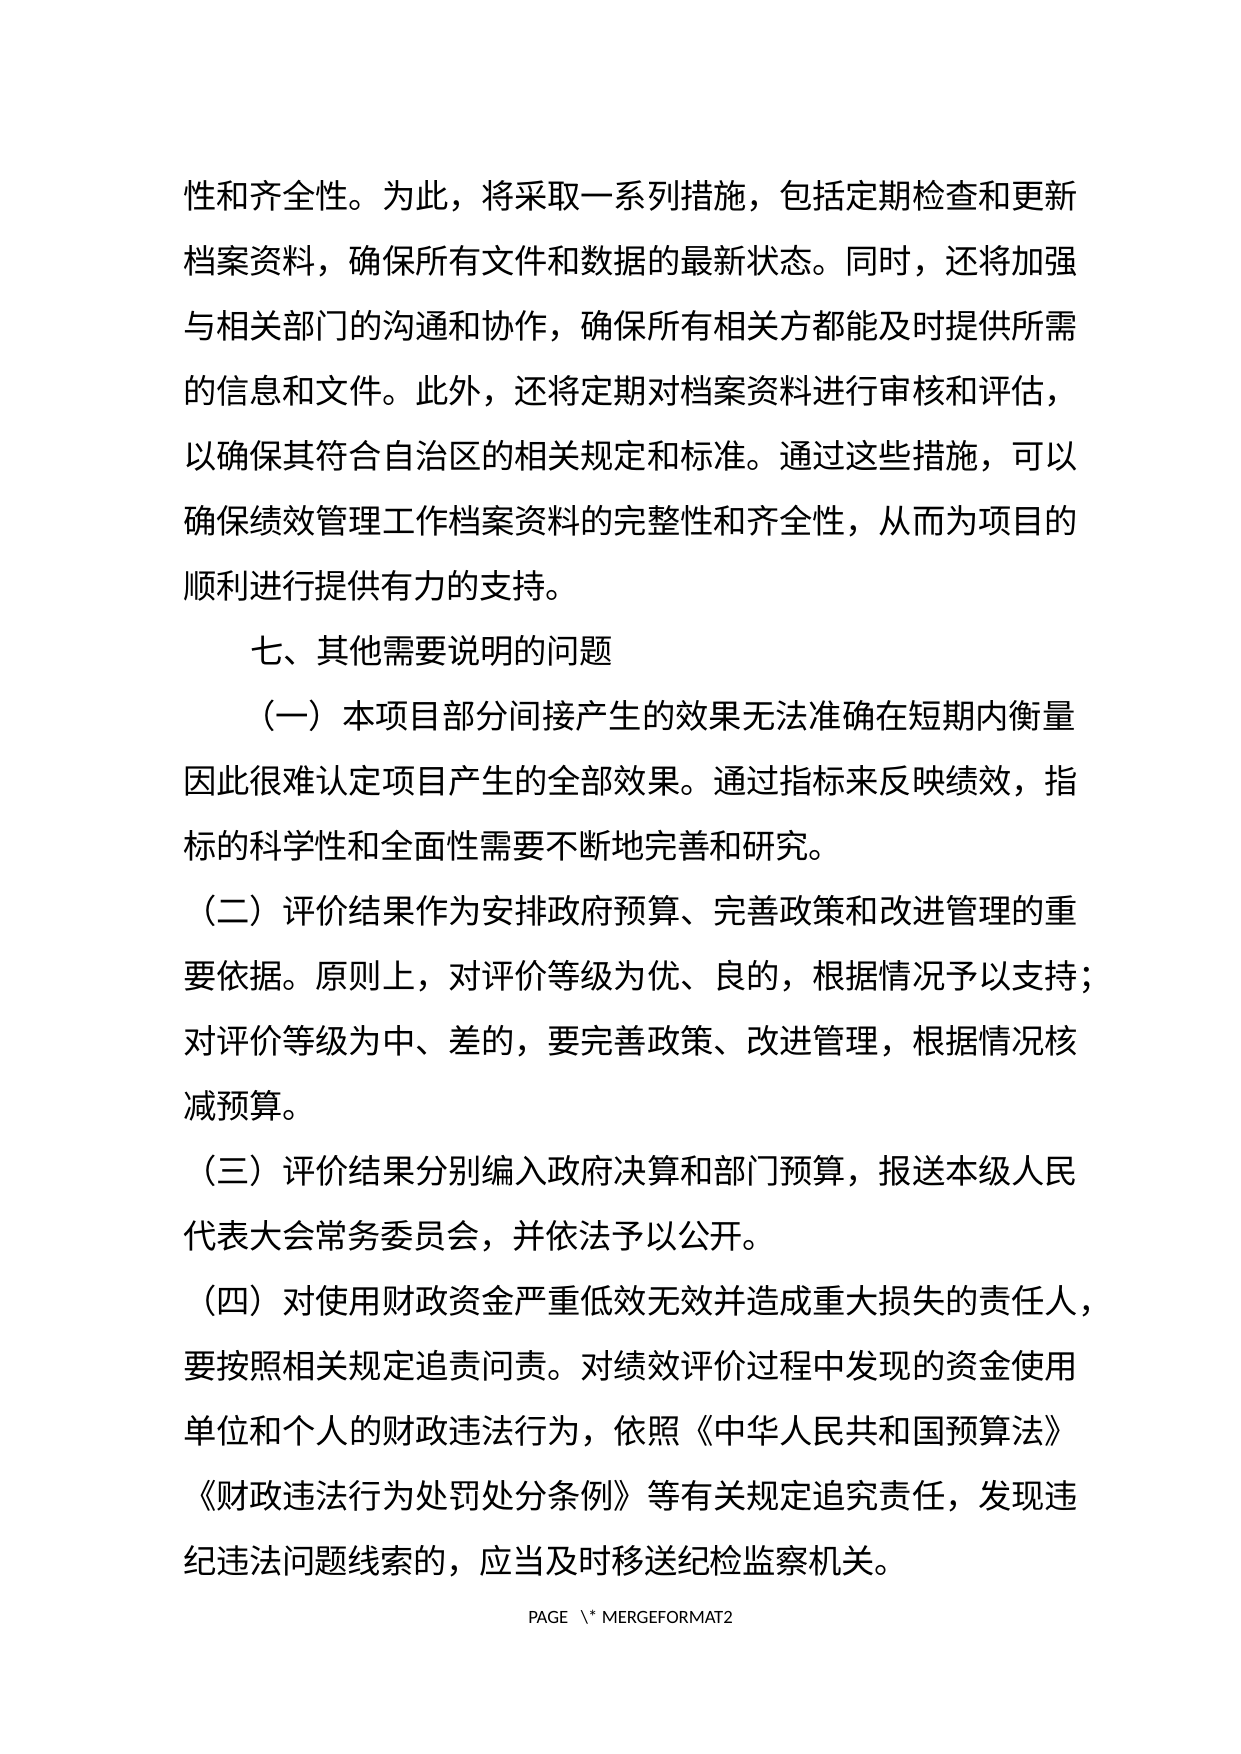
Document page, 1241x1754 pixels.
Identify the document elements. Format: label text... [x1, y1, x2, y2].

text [183, 682, 1078, 1592]
text 七、其他需要说明的问题 [183, 617, 1078, 682]
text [183, 162, 1078, 617]
